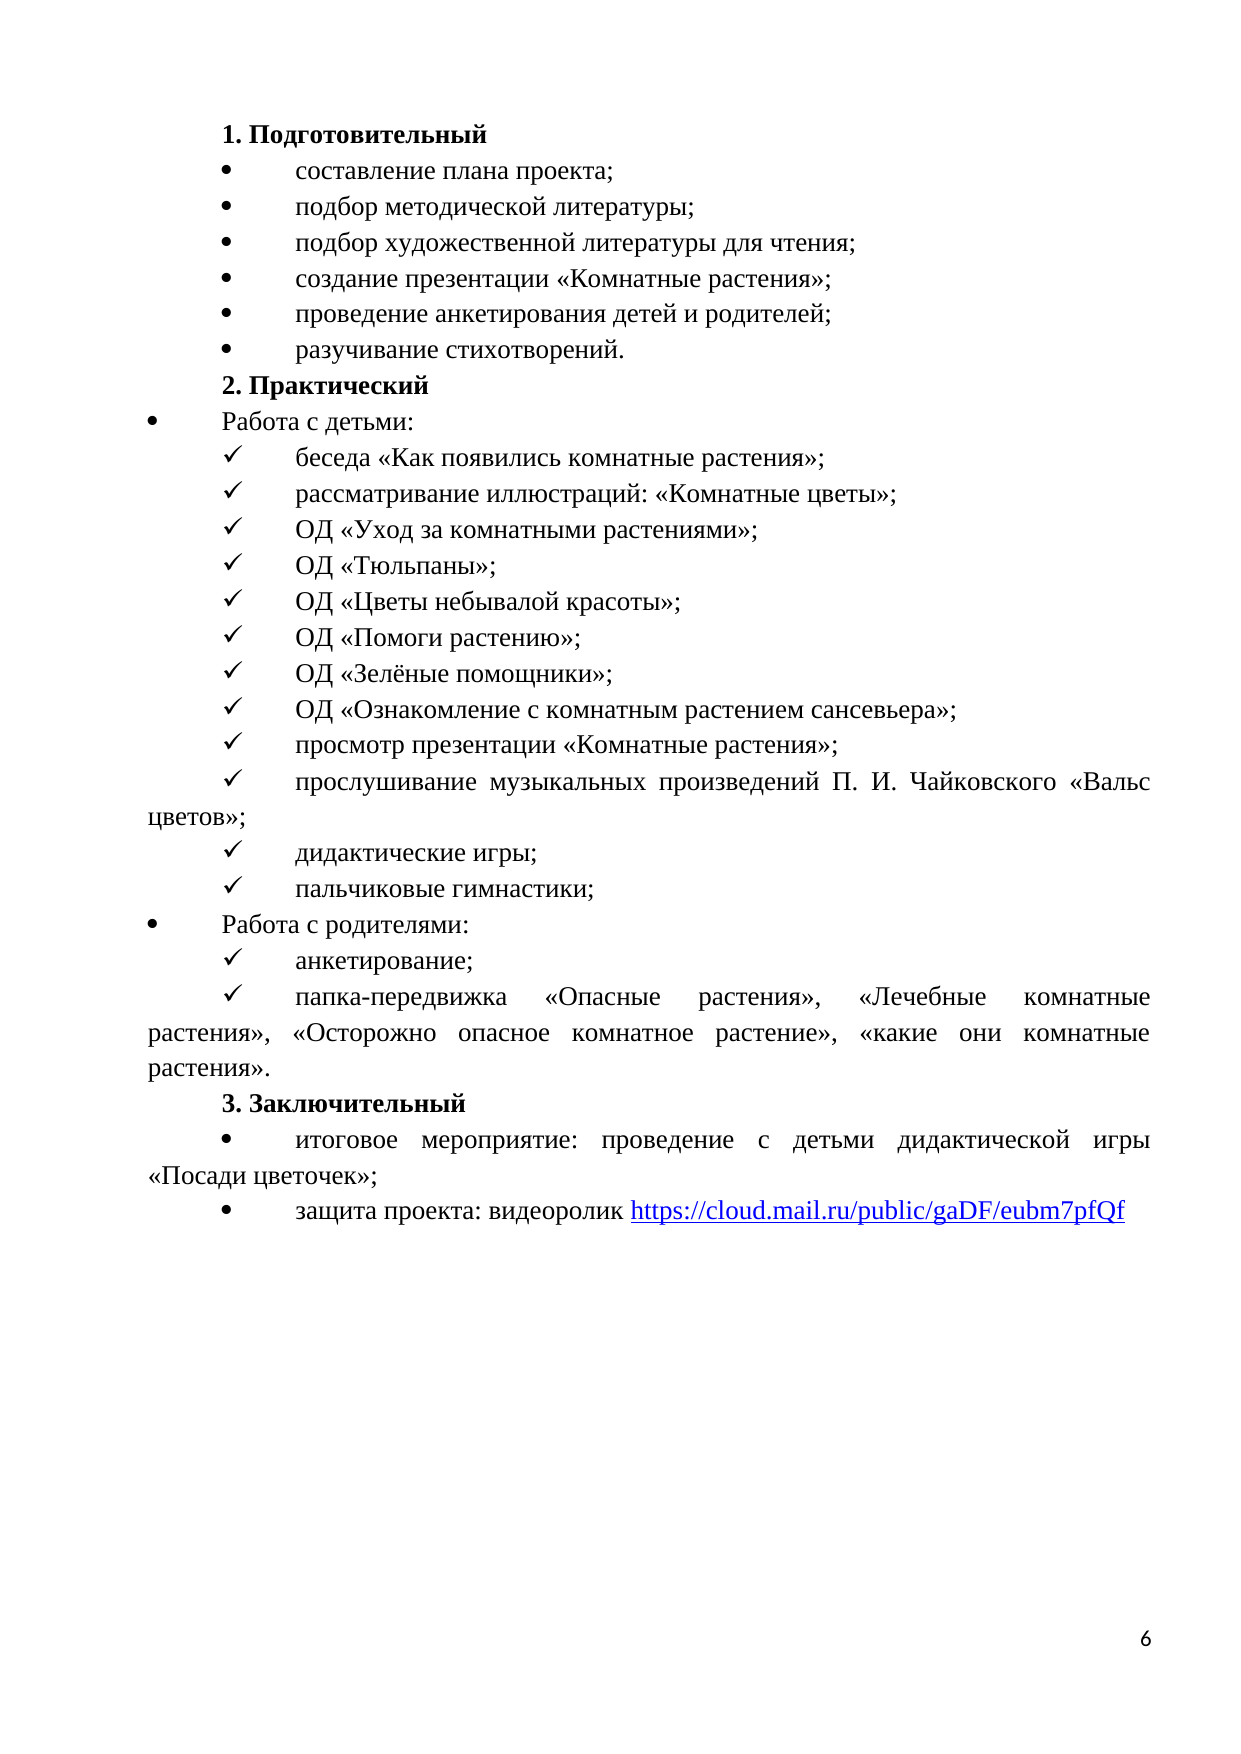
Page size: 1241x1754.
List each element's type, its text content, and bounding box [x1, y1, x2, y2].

text 1. Подготовительный [148, 118, 1152, 149]
list ОД «Цветы небывалой красоты»; [148, 585, 1152, 616]
list беседа «Как появились комнатные растения»; [148, 441, 1152, 472]
list рассматривание иллюстраций: «Комнатные цветы»; [148, 477, 1152, 508]
list подбор методической литературы; [148, 190, 1152, 221]
text 3. Заключительный [148, 1087, 1152, 1118]
list Работа с родителями: [148, 908, 1152, 939]
list защита проекта: видеоролик https://cloud.mail.ru/public/gaDF/eubm7pfQf [148, 1194, 1152, 1226]
list Работа с детьми: [148, 405, 1152, 436]
list проведение анкетирования детей и родителей; [148, 298, 1152, 329]
list ОД «Тюльпаны»; [148, 549, 1152, 580]
list разучивание стихотворений. [148, 333, 1152, 365]
list ОД «Уход за комнатными растениями»; [148, 513, 1152, 544]
list папка-передвижка «Опасные растения», «Лечебные комнатные растения», «Осторожно опасное комнатное растение», «какие они комнатные растения». [148, 980, 1152, 1083]
list пальчиковые гимнастики; [148, 872, 1152, 903]
list ОД «Зелёные помощники»; [148, 657, 1152, 688]
list просмотр презентации «Комнатные растения»; [148, 729, 1152, 760]
list прослушивание музыкальных произведений П. И. Чайковского «Вальс цветов»; [148, 764, 1152, 832]
list анкетирование; [148, 944, 1152, 975]
list дидактические игры; [148, 836, 1152, 867]
text 2. Практический [148, 369, 1152, 401]
list итоговое мероприятие: проведение с детьми дидактической игры «Посади цветочек»; [148, 1123, 1152, 1190]
list ОД «Ознакомление с комнатным растением сансевьера»; [148, 693, 1152, 724]
list создание презентации «Комнатные растения»; [148, 262, 1152, 293]
list ОД «Помоги растению»; [148, 621, 1152, 652]
list подбор художественной литературы для чтения; [148, 226, 1152, 257]
list составление плана проекта; [148, 154, 1152, 185]
